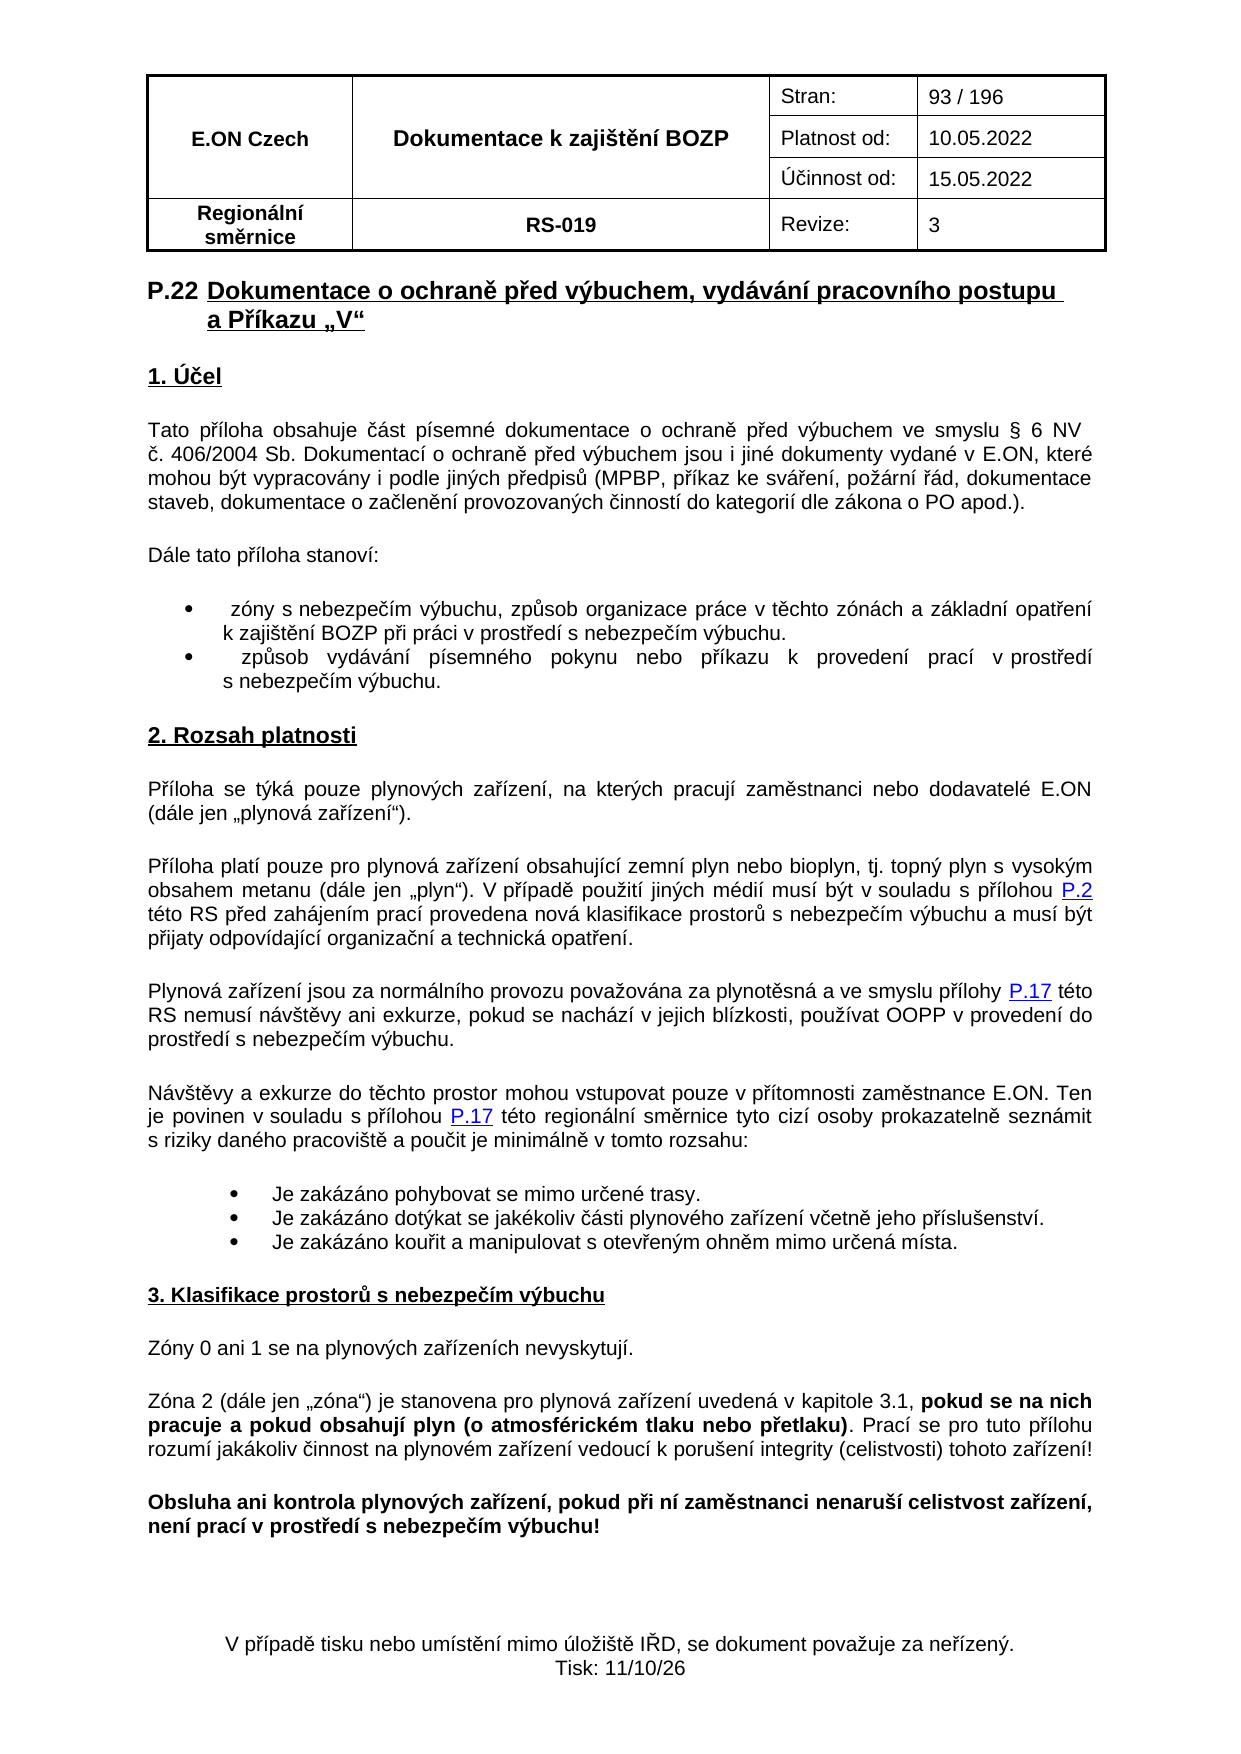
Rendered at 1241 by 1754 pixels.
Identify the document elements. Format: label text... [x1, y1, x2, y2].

title 1. Účel [148, 363, 1092, 389]
list způsob vydávání písemného pokynu nebo příkazu k provedení prací v prostředí s nebezpečím výbuchu. [185, 644, 1092, 692]
title Je zakázáno kouřit a manipulovat s otevřeným ohněm mimo určená místa. [230, 1229, 1092, 1253]
title Plynová zařízení jsou za normálního provozu považována za plynotěsná a ve smyslu přílohy P.17 této RS nemusí návštěvy ani exkurze, pokud se nachází v jejich blízkosti, používat OOPP v provedení do prostředí s nebezpečím výbuchu. [148, 979, 1092, 1051]
title Příloha se týká pouze plynových zařízení, na kterých pracují zaměstnanci nebo dodavatelé E.ON (dále jen „plynová zařízení“). [148, 777, 1092, 825]
text Zóna 2 (dále jen „zóna“) je stanovena pro plynová zařízení uvedená v kapitole 3.1, pokud se na nich pracuje a pokud obsahují plyn (o atmosférickém tlaku nebo přetlaku). Prací se pro tuto přílohu rozumí jakákoliv činnost na plynovém zařízení vedoucí k porušení integrity (celistvosti) tohoto zařízení! [148, 1389, 1092, 1461]
title Je zakázáno dotýkat se jakékoliv části plynového zařízení včetně jeho příslušenství. [230, 1205, 1092, 1229]
title Je zakázáno pohybovat se mimo určené trasy. [230, 1181, 1092, 1205]
text 3. Klasifikace prostorů s nebezpečím výbuchu [148, 1283, 1092, 1307]
title 2. Rozsah platnosti [148, 722, 1092, 748]
title Návštěvy a exkurze do těchto prostor mohou vstupovat pouze v přítomnosti zaměstnance E.ON. Ten je povinen v souladu s přílohou P.17 této regionální směrnice tyto cizí osoby prokazatelně seznámit s riziky daného pracoviště a poučit je minimálně v tomto rozsahu: [148, 1080, 1092, 1152]
text Dokumentace o ochraně před výbuchem, vydávání pracovního postupu a Příkazu „V“ [147, 276, 1092, 334]
title Příloha platí pouze pro plynová zařízení obsahující zemní plyn nebo bioplyn, tj. topný plyn s vysokým obsahem metanu (dále jen „plyn“). V případě použití jiných médií musí být v souladu s přílohou P.2 této RS před zahájením prací provedena nová klasifikace prostorů s nebezpečím výbuchu a musí být přijaty odpovídající organizační a technická opatření. [148, 854, 1092, 950]
text Tato příloha obsahuje část písemné dokumentace o ochraně před výbuchem ve smyslu § 6 NV č. 406/2004 Sb. Dokumentací o ochraně před výbuchem jsou i jiné dokumenty vydané v E.ON, které mohou být vypracovány i podle jiných předpisů (MPBP, příkaz ke sváření, požární řád, dokumentace staveb, dokumentace o začlenění provozovaných činností do kategorií dle zákona o PO apod.). [148, 418, 1092, 514]
text Dále tato příloha stanoví: [148, 543, 1092, 567]
list zóny s nebezpečím výbuchu, způsob organizace práce v těchto zónách a základní opatření k zajištění BOZP při práci v prostředí s nebezpečím výbuchu. [185, 596, 1092, 644]
text Zóny 0 ani 1 se na plynových zařízeních nevyskytují. [148, 1336, 1092, 1360]
text Obsluha ani kontrola plynových zařízení, pokud při ní zaměstnanci nenaruší celistvost zařízení, není prací v prostředí s nebezpečím výbuchu! [148, 1490, 1092, 1538]
